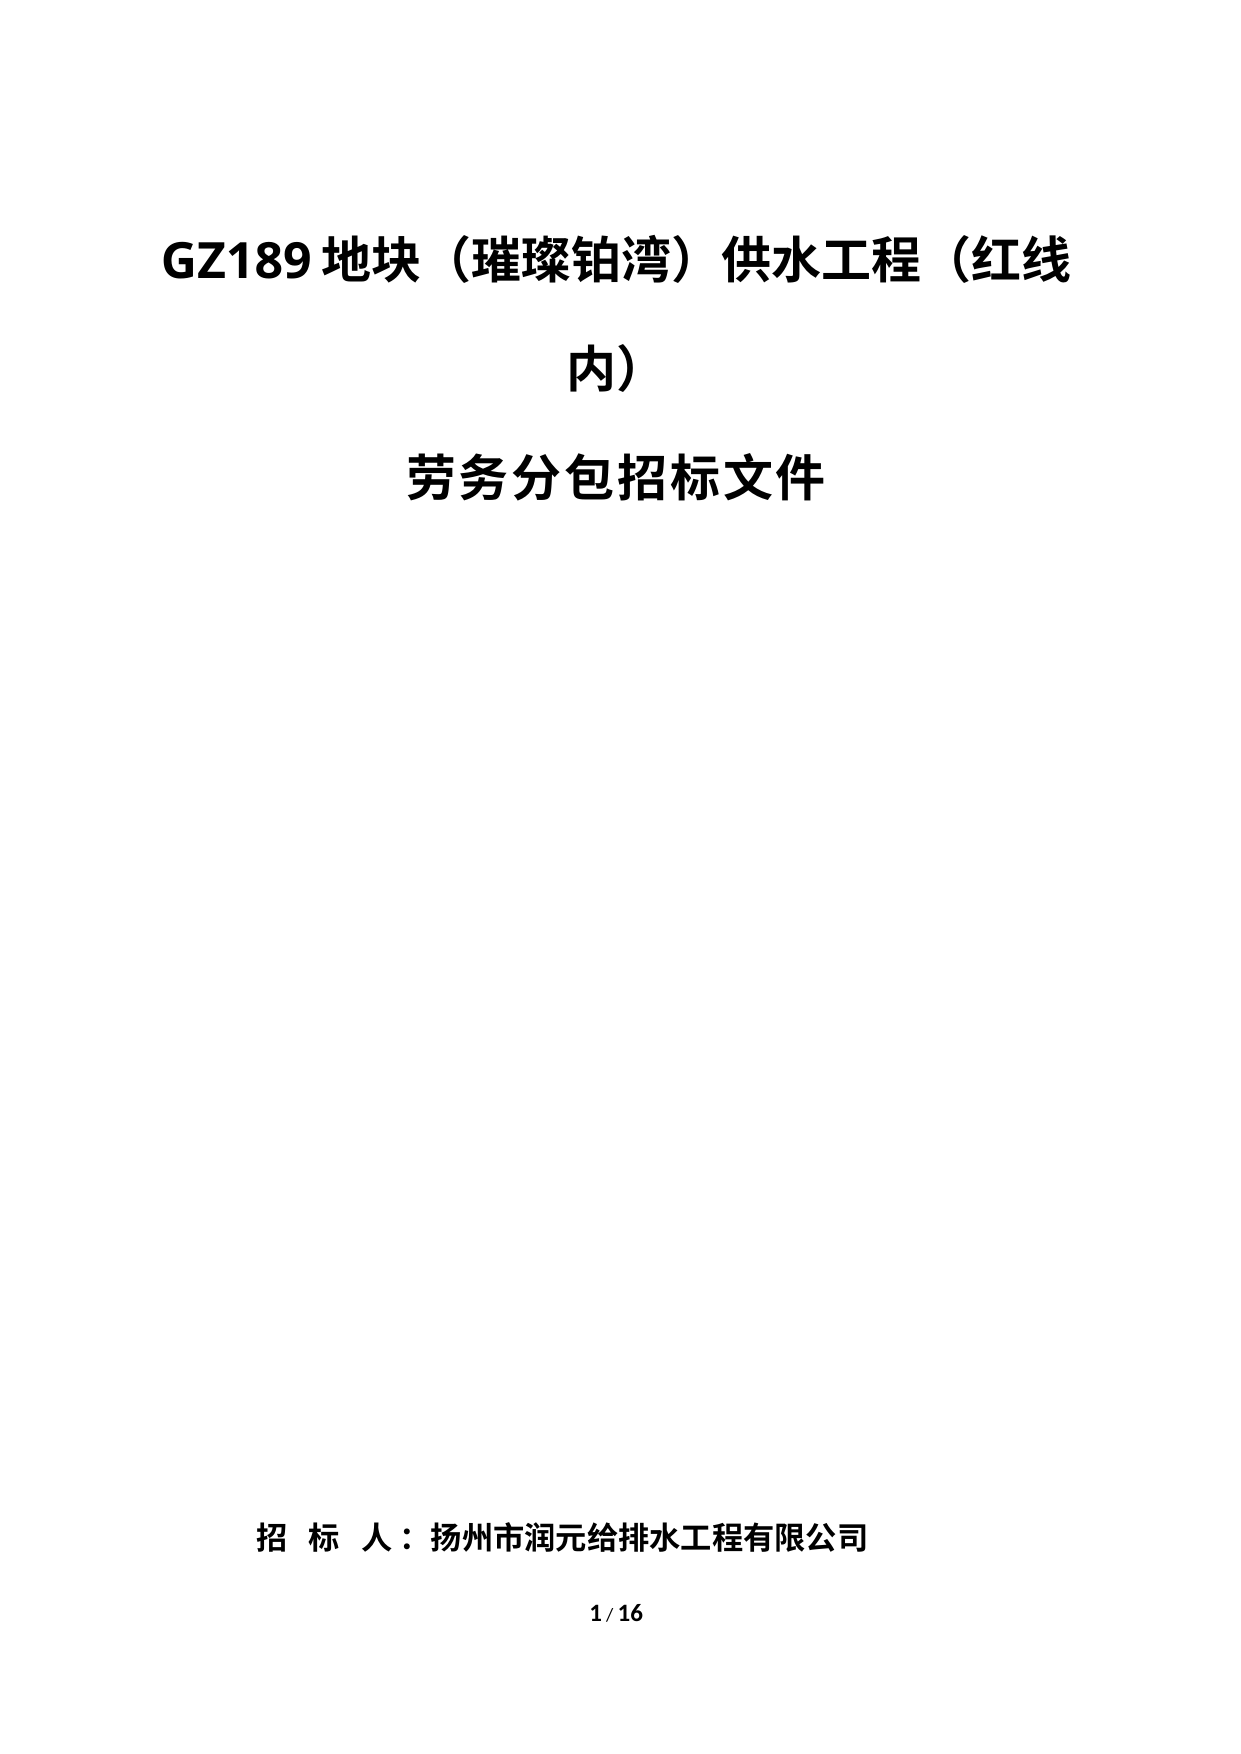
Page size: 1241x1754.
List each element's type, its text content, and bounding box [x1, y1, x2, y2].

text 劳务分包招标文件 [146, 438, 1085, 511]
text 招 标 人 ：扬州市润元给排水工程有限公司 [146, 1513, 1085, 1559]
text GZ189地块（璀璨铂湾）供水工程（红线内） [146, 221, 1085, 402]
